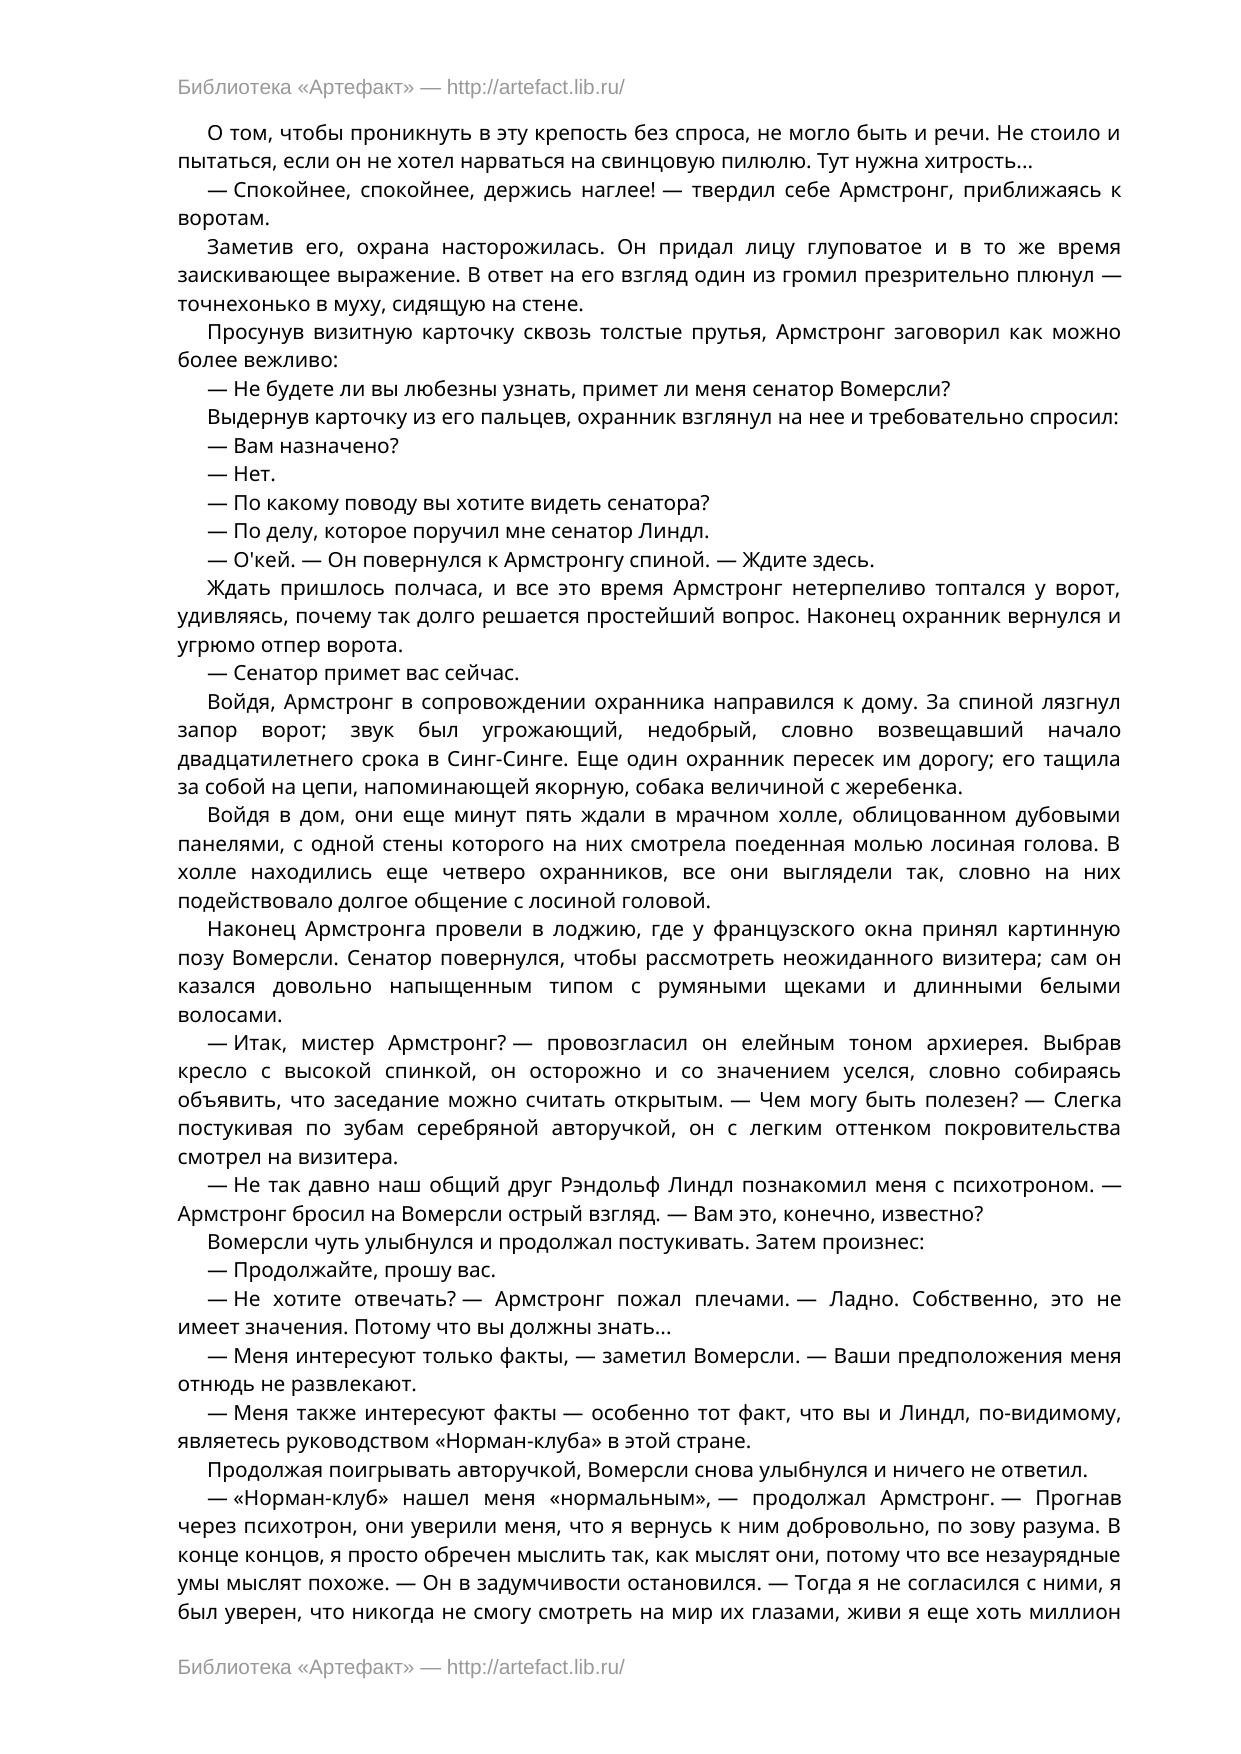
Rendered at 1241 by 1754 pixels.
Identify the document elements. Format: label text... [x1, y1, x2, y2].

text — Не хотите отвечать? — Армстронг пожал плечами. — Ладно. Собственно, это не имеет значения. Потому что вы должны знать... [177, 1284, 1122, 1341]
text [177, 1483, 1122, 1625]
text Заметив его, охрана насторожилась. Он придал лицу глуповатое и в то же время заискивающее выражение. В ответ на его взгляд один из громил презрительно плюнул — точнехонько в муху, сидящую на стене. [177, 232, 1122, 317]
text — Не будете ли вы любезны узнать, примет ли меня сенатор Вомерсли? [177, 374, 1122, 402]
text Просунув визитную карточку сквозь толстые прутья, Армстронг заговорил как можно более вежливо: [177, 317, 1122, 374]
text — Спокойнее, спокойнее, держись наглее! — твердил себе Армстронг, приближаясь к воротам. [177, 175, 1122, 232]
text Выдернув карточку из его пальцев, охранник взглянул на нее и требовательно спросил: [177, 402, 1122, 431]
text — Нет. [177, 459, 1122, 488]
text — Вам назначено? [177, 431, 1122, 459]
text — По какому поводу вы хотите видеть сенатора? [177, 488, 1122, 516]
text Продолжая поигрывать авторучкой, Вомерсли снова улыбнулся и ничего не ответил. [177, 1455, 1122, 1483]
text — Продолжайте, прошу вас. [177, 1256, 1122, 1284]
text — Меня интересуют только факты, — заметил Вомерсли. — Ваши предположения меня отнюдь не развлекают. [177, 1341, 1122, 1398]
text — Сенатор примет вас сейчас. [177, 658, 1122, 687]
text Ждать пришлось полчаса, и все это время Армстронг нетерпеливо топтался у ворот, удивляясь, почему так долго решается простейший вопрос. Наконец охранник вернулся и угрюмо отпер ворота. [177, 573, 1122, 658]
text — Меня также интересуют факты — особенно тот факт, что вы и Линдл, по-видимому, являетесь руководством «Норман-клуба» в этой стране. [177, 1398, 1122, 1455]
text Наконец Армстронга провели в лоджию, где у французского окна принял картинную позу Вомерсли. Сенатор повернулся, чтобы рассмотреть неожиданного визитера; сам он казался довольно напыщенным типом с румяными щеками и длинными белыми волосами. [177, 914, 1122, 1028]
text О том, чтобы проникнуть в эту крепость без спроса, не могло быть и речи. Не стоило и пытаться, если он не хотел нарваться на свинцовую пилюлю. Тут нужна хитрость... [177, 118, 1122, 175]
text — Не так давно наш общий друг Рэндольф Линдл познакомил меня с психотроном. — Армстронг бросил на Вомерсли острый взгляд. — Вам это, конечно, известно? [177, 1170, 1122, 1227]
text Войдя в дом, они еще минут пять ждали в мрачном холле, облицованном дубовыми панелями, с одной стены которого на них смотрела поеденная молью лосиная голова. В холле находились еще четверо охранников, все они выглядели так, словно на них подействовало долгое общение с лосиной головой. [177, 801, 1122, 914]
text — Итак, мистер Армстронг? — провозгласил он елейным тоном архиерея. Выбрав кресло с высокой спинкой, он осторожно и со значением уселся, словно собираясь объявить, что заседание можно считать открытым. — Чем могу быть полезен? — Слегка постукивая по зубам серебряной авторучкой, он с легким оттенком покровительства смотрел на визитера. [177, 1028, 1122, 1170]
text — По делу, которое поручил мне сенатор Линдл. [177, 516, 1122, 545]
text Вомерсли чуть улыбнулся и продолжал постукивать. Затем произнес: [177, 1227, 1122, 1256]
text — О'кей. — Он повернулся к Армстронгу спиной. — Ждите здесь. [177, 545, 1122, 573]
text Войдя, Армстронг в сопровождении охранника направился к дому. За спиной лязгнул запор ворот; звук был угрожающий, недобрый, словно возвещавший начало двадцатилетнего срока в Синг-Синге. Еще один охранник пересек им дорогу; его тащила за собой на цепи, напоминающей якорную, собака величиной с жеребенка. [177, 687, 1122, 801]
